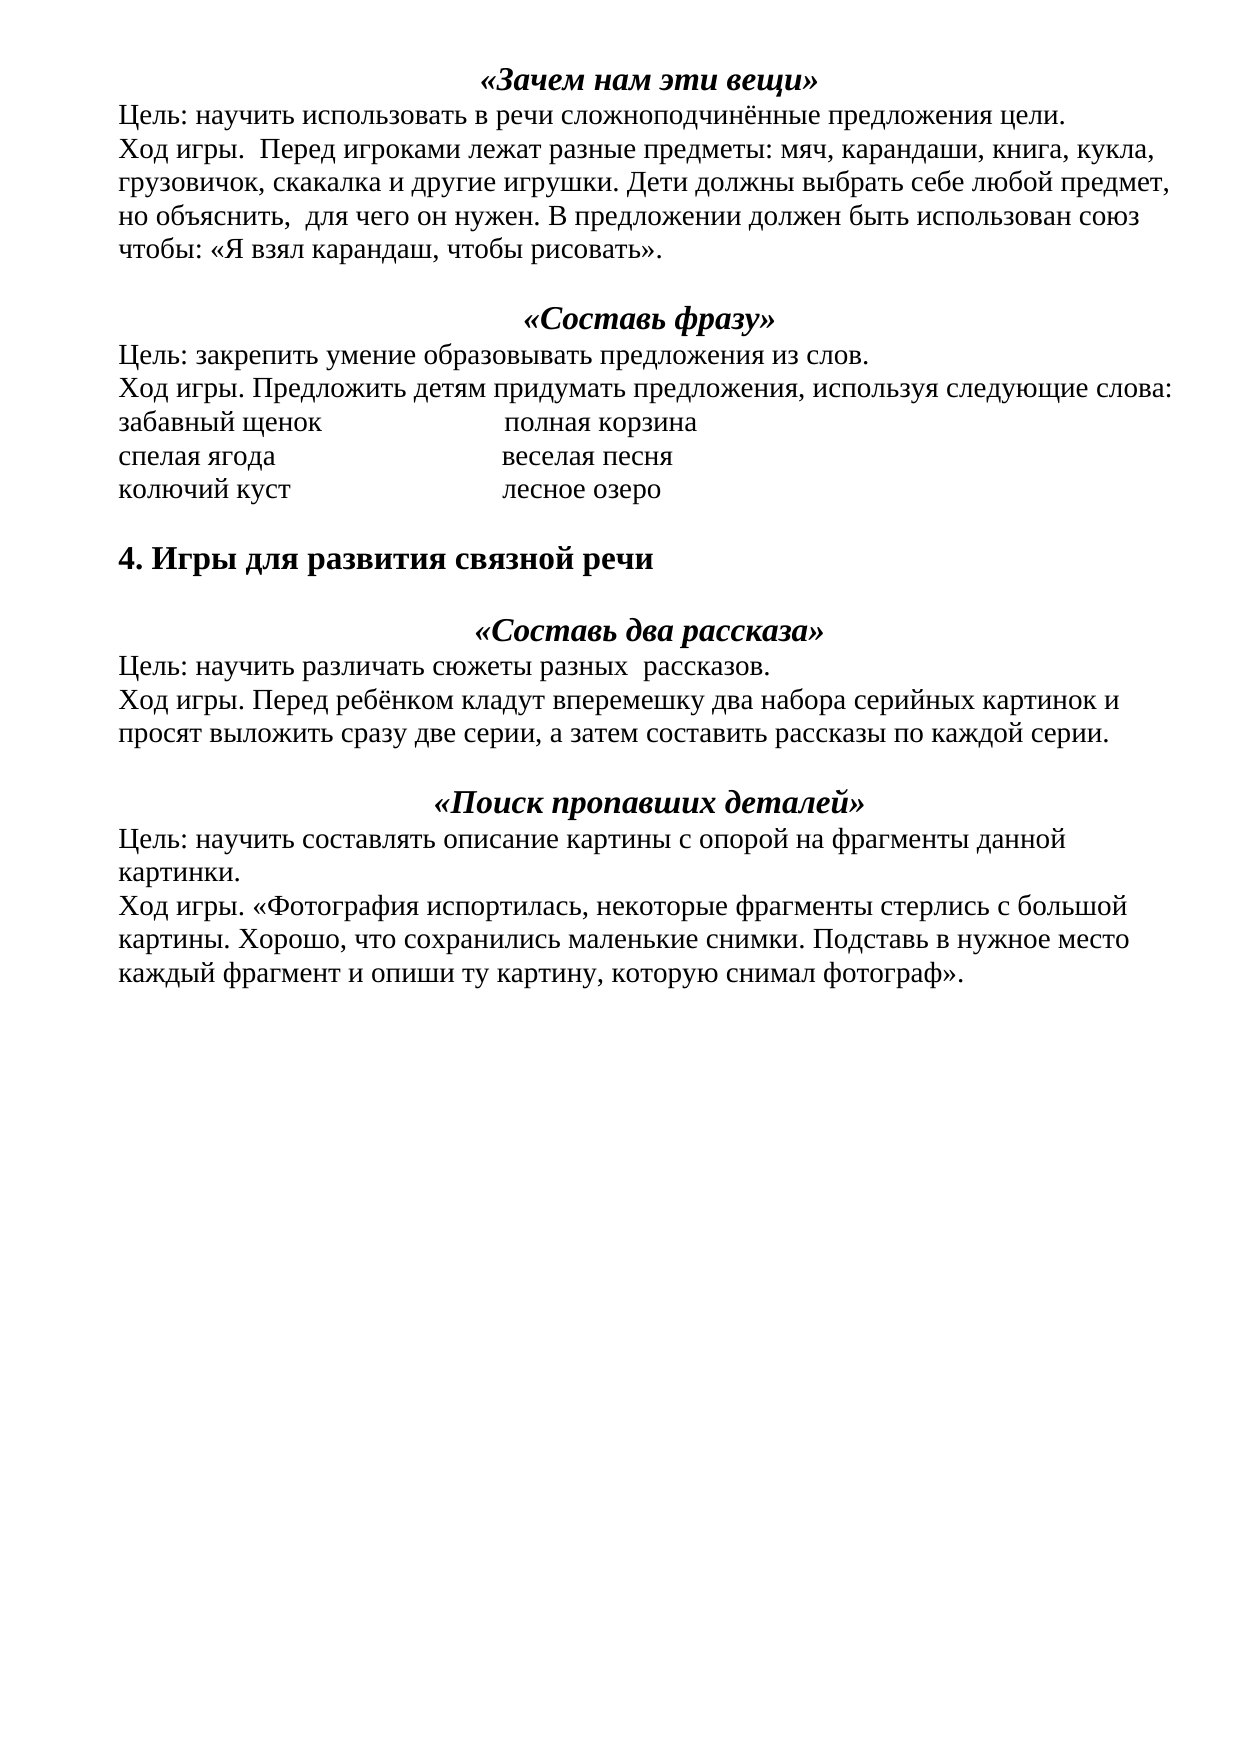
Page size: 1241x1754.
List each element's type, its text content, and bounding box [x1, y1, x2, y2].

text Цель: научить различать сюжеты разных рассказов. [118, 648, 1181, 682]
text Ход игры. «Фотография испортилась, некоторые фрагменты стерлись с большой картины. Хорошо, что сохранились маленькие снимки. Подставь в нужное место каждый фрагмент и опиши ту картину, которую снимал фотограф». [118, 888, 1181, 989]
text Ход игры. Перед игроками лежат разные предметы: мяч, карандаши, книга, кукла, грузовичок, скакалка и другие игрушки. Дети должны выбрать себе любой предмет, но объяснить, для чего он нужен. В предложении должен быть использован союз чтобы: «Я взял карандаш, чтобы рисовать». [118, 131, 1181, 265]
text Ход игры. Предложить детям придумать предложения, используя следующие слова: [118, 371, 1181, 404]
text 4. Игры для развития связной речи [118, 538, 1181, 577]
text Цель: научить использовать в речи сложноподчинённые предложения цели. [118, 97, 1181, 131]
text Ход игры. Перед ребёнком кладут вперемешку два набора серийных картинок и просят выложить сразу две серии, а затем составить рассказы по каждой серии. [118, 682, 1181, 749]
text колючий куст лесное озеро [118, 471, 1181, 505]
text «Зачем нам эти вещи» [118, 59, 1181, 97]
text Цель: научить составлять описание картины с опорой на фрагменты данной картинки. [118, 821, 1181, 888]
text «Составь фразу» [118, 299, 1181, 337]
text спелая ягода веселая песня [118, 438, 1181, 471]
text Цель: закрепить умение образовывать предложения из слов. [118, 337, 1181, 371]
text забавный щенок полная корзина [118, 404, 1181, 438]
text «Поиск пропавших деталей» [118, 783, 1181, 821]
text «Составь два рассказа» [118, 610, 1181, 648]
